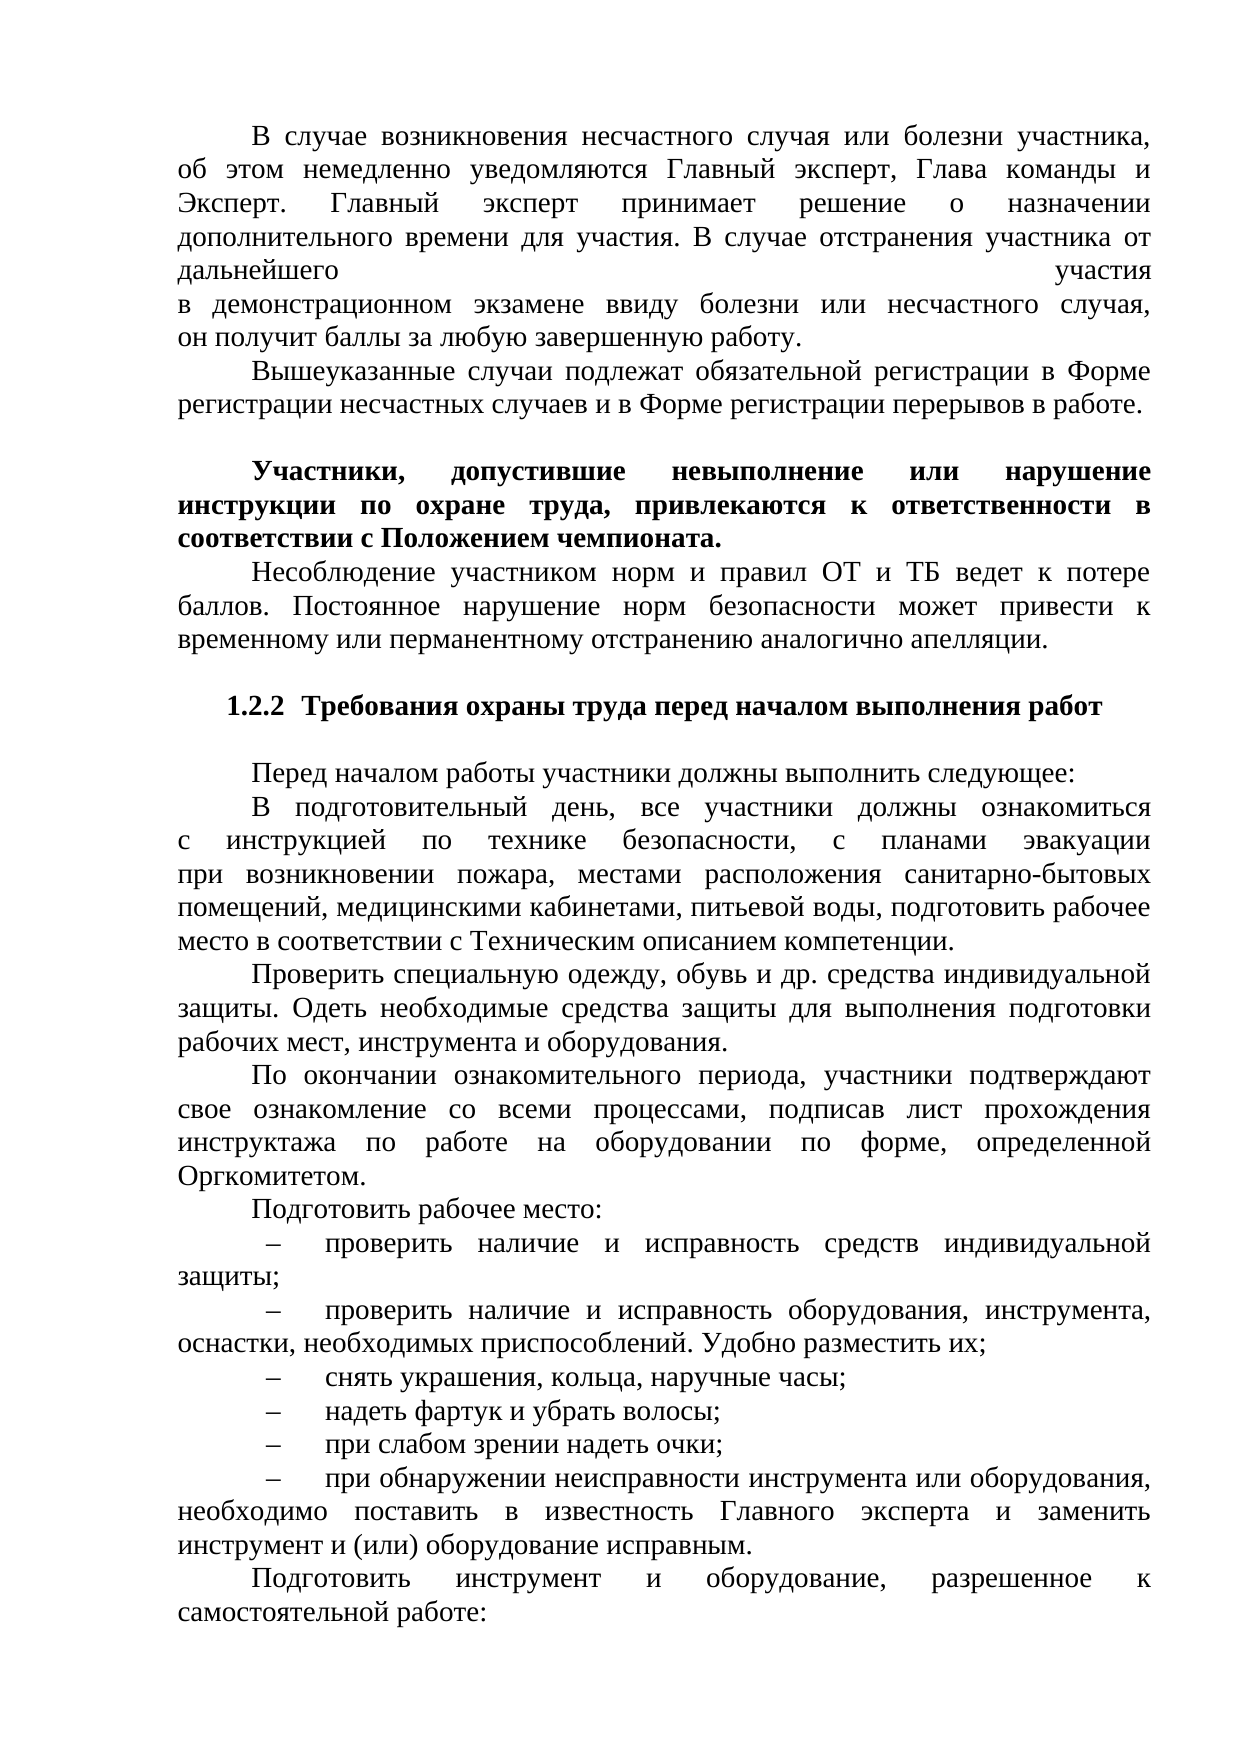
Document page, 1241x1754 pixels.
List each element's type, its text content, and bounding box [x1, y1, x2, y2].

text В случае возникновения несчастного случая или болезни участника, об этом немедленно уведомляются Главный эксперт, Глава команды и Эксперт. Главный эксперт принимает решение о назначении дополнительного времени для участия. В случае отстранения участника от дальнейшего участия в демонстрационном экзамене ввиду болезни или несчастного случая, он получит баллы за любую завершенную работу. [177, 118, 1152, 353]
text Перед началом работы участники должны выполнить следующее: [177, 755, 1152, 789]
text В подготовительный день, все участники должны ознакомиться с инструкцией по технике безопасности, с планами эвакуации при возникновении пожара, местами расположения санитарно-бытовых помещений, медицинскими кабинетами, питьевой воды, подготовить рабочее место в соответствии с Техническим описанием компетенции. [177, 789, 1152, 957]
list при обнаружении неисправности инструмента или оборудования, необходимо поставить в известность Главного эксперта и заменить инструмент и (или) оборудование исправным. [177, 1460, 1152, 1560]
list при слабом зрении надеть очки; [177, 1426, 1152, 1460]
list Требования охраны труда перед началом выполнения работ [177, 688, 1152, 722]
text Подготовить рабочее место: [177, 1191, 1152, 1225]
list надеть фартук и убрать волосы; [177, 1393, 1152, 1426]
text По окончании ознакомительного периода, участники подтверждают свое ознакомление со всеми процессами, подписав лист прохождения инструктажа по работе на оборудовании по форме, определенной Оргкомитетом. [177, 1057, 1152, 1191]
text Участники, допустившие невыполнение или нарушение инструкции по охране труда, привлекаются к ответственности в соответствии с Положением чемпионата. [177, 453, 1152, 554]
list проверить наличие и исправность оборудования, инструмента, оснастки, необходимых приспособлений. Удобно разместить их; [177, 1292, 1152, 1359]
text Вышеуказанные случаи подлежат обязательной регистрации в Форме регистрации несчастных случаев и в Форме регистрации перерывов в работе. [177, 353, 1152, 420]
list проверить наличие и исправность средств индивидуальной защиты; [177, 1225, 1152, 1292]
text Подготовить инструмент и оборудование, разрешенное к самостоятельной работе: [177, 1560, 1152, 1627]
text Проверить специальную одежду, обувь и др. средства индивидуальной защиты. Одеть необходимые средства защиты для выполнения подготовки рабочих мест, инструмента и оборудования. [177, 957, 1152, 1057]
list снять украшения, кольца, наручные часы; [177, 1359, 1152, 1393]
text Несоблюдение участником норм и правил ОТ и ТБ ведет к потере баллов. Постоянное нарушение норм безопасности может привести к временному или перманентному отстранению аналогично апелляции. [177, 554, 1152, 655]
